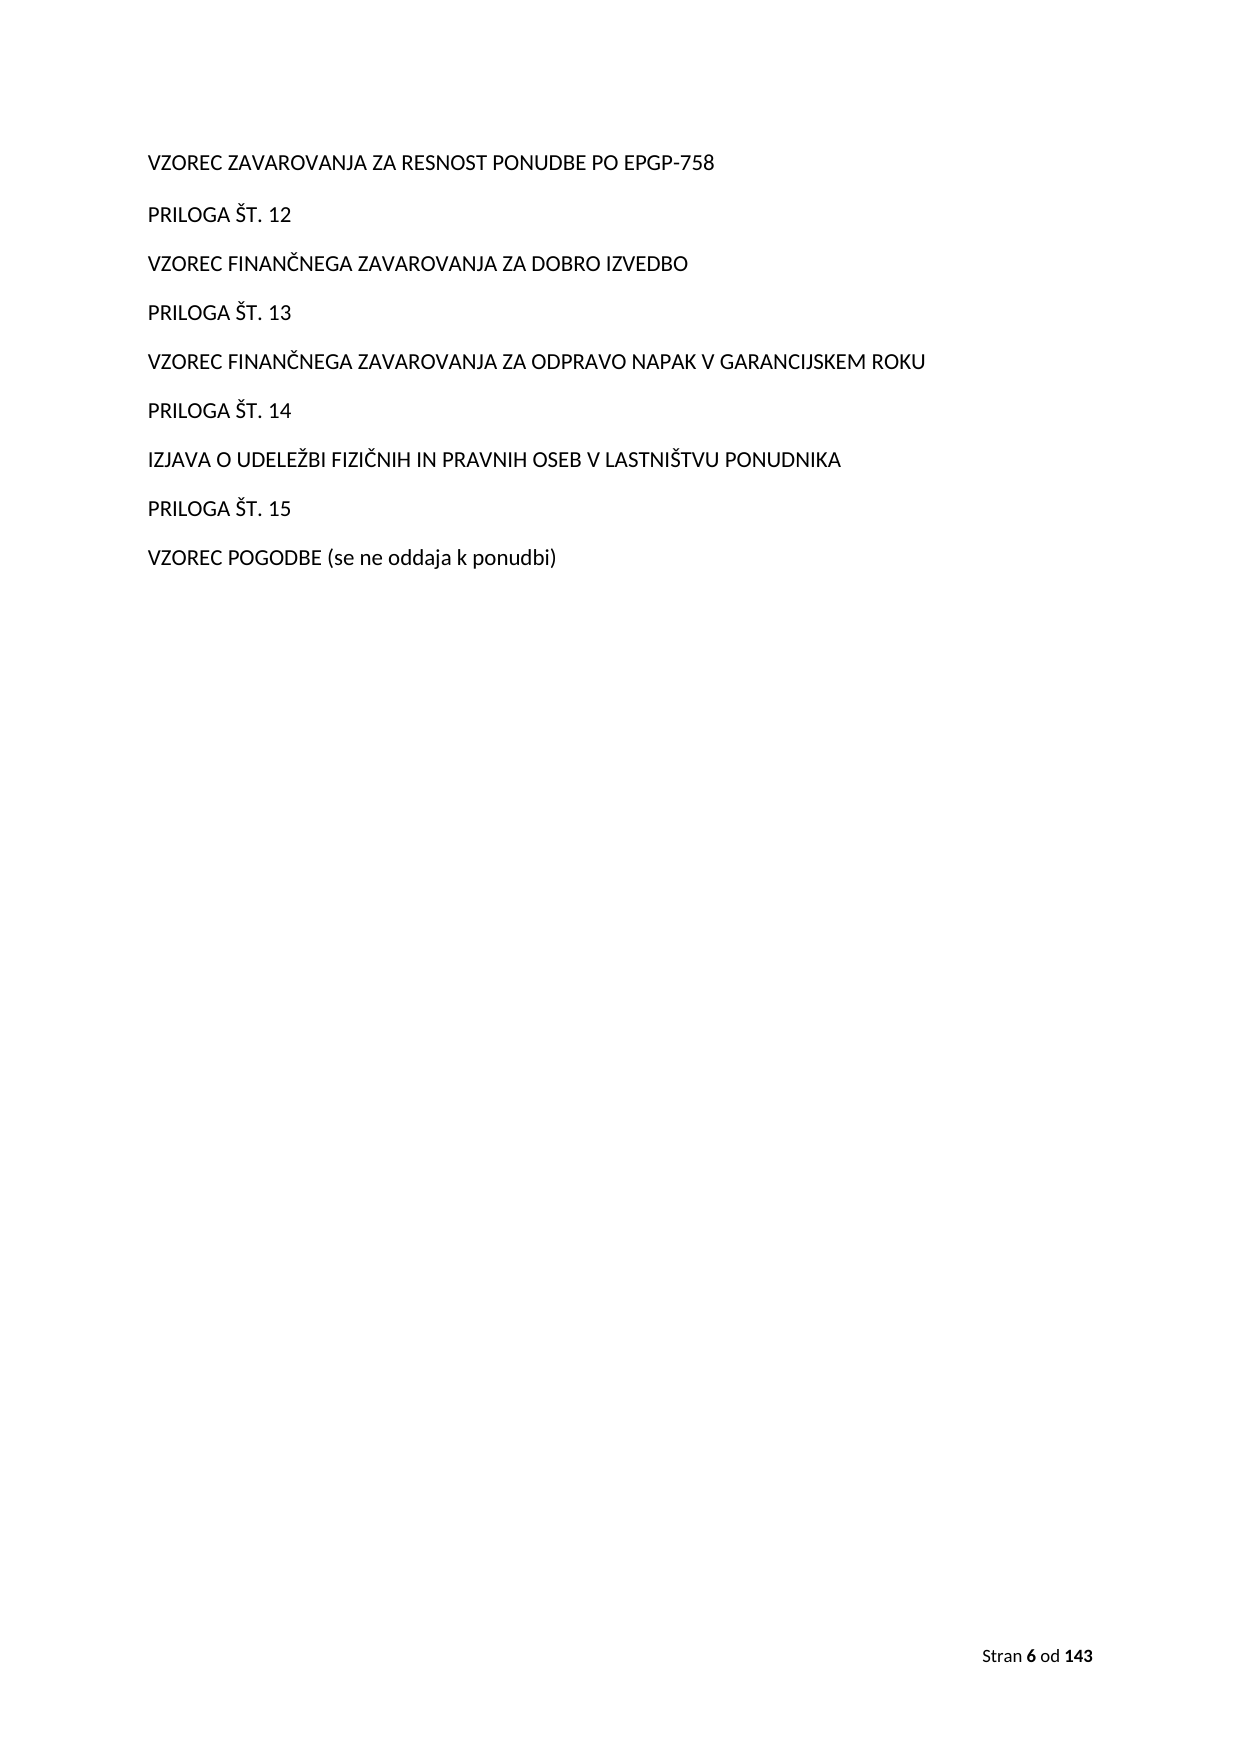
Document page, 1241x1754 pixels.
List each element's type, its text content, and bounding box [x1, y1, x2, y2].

text IZJAVA O UDELEŽBI FIZIČNIH IN PRAVNIH OSEB V LASTNIŠTVU PONUDNIKA [148, 445, 1093, 473]
text VZOREC FINANČNEGA ZAVAROVANJA ZA ODPRAVO NAPAK V GARANCIJSKEM ROKU [148, 347, 1093, 375]
text PRILOGA ŠT. 15 [148, 494, 1093, 522]
text VZOREC ZAVAROVANJA ZA RESNOST PONUDBE PO EPGP-758 [148, 148, 1093, 176]
text PRILOGA ŠT. 14 [148, 396, 1093, 424]
text VZOREC POGODBE (se ne oddaja k ponudbi) [148, 543, 1093, 571]
text PRILOGA ŠT. 12 [148, 201, 1093, 229]
text VZOREC FINANČNEGA ZAVAROVANJA ZA DOBRO IZVEDBO [148, 249, 1093, 277]
text PRILOGA ŠT. 13 [148, 298, 1093, 326]
